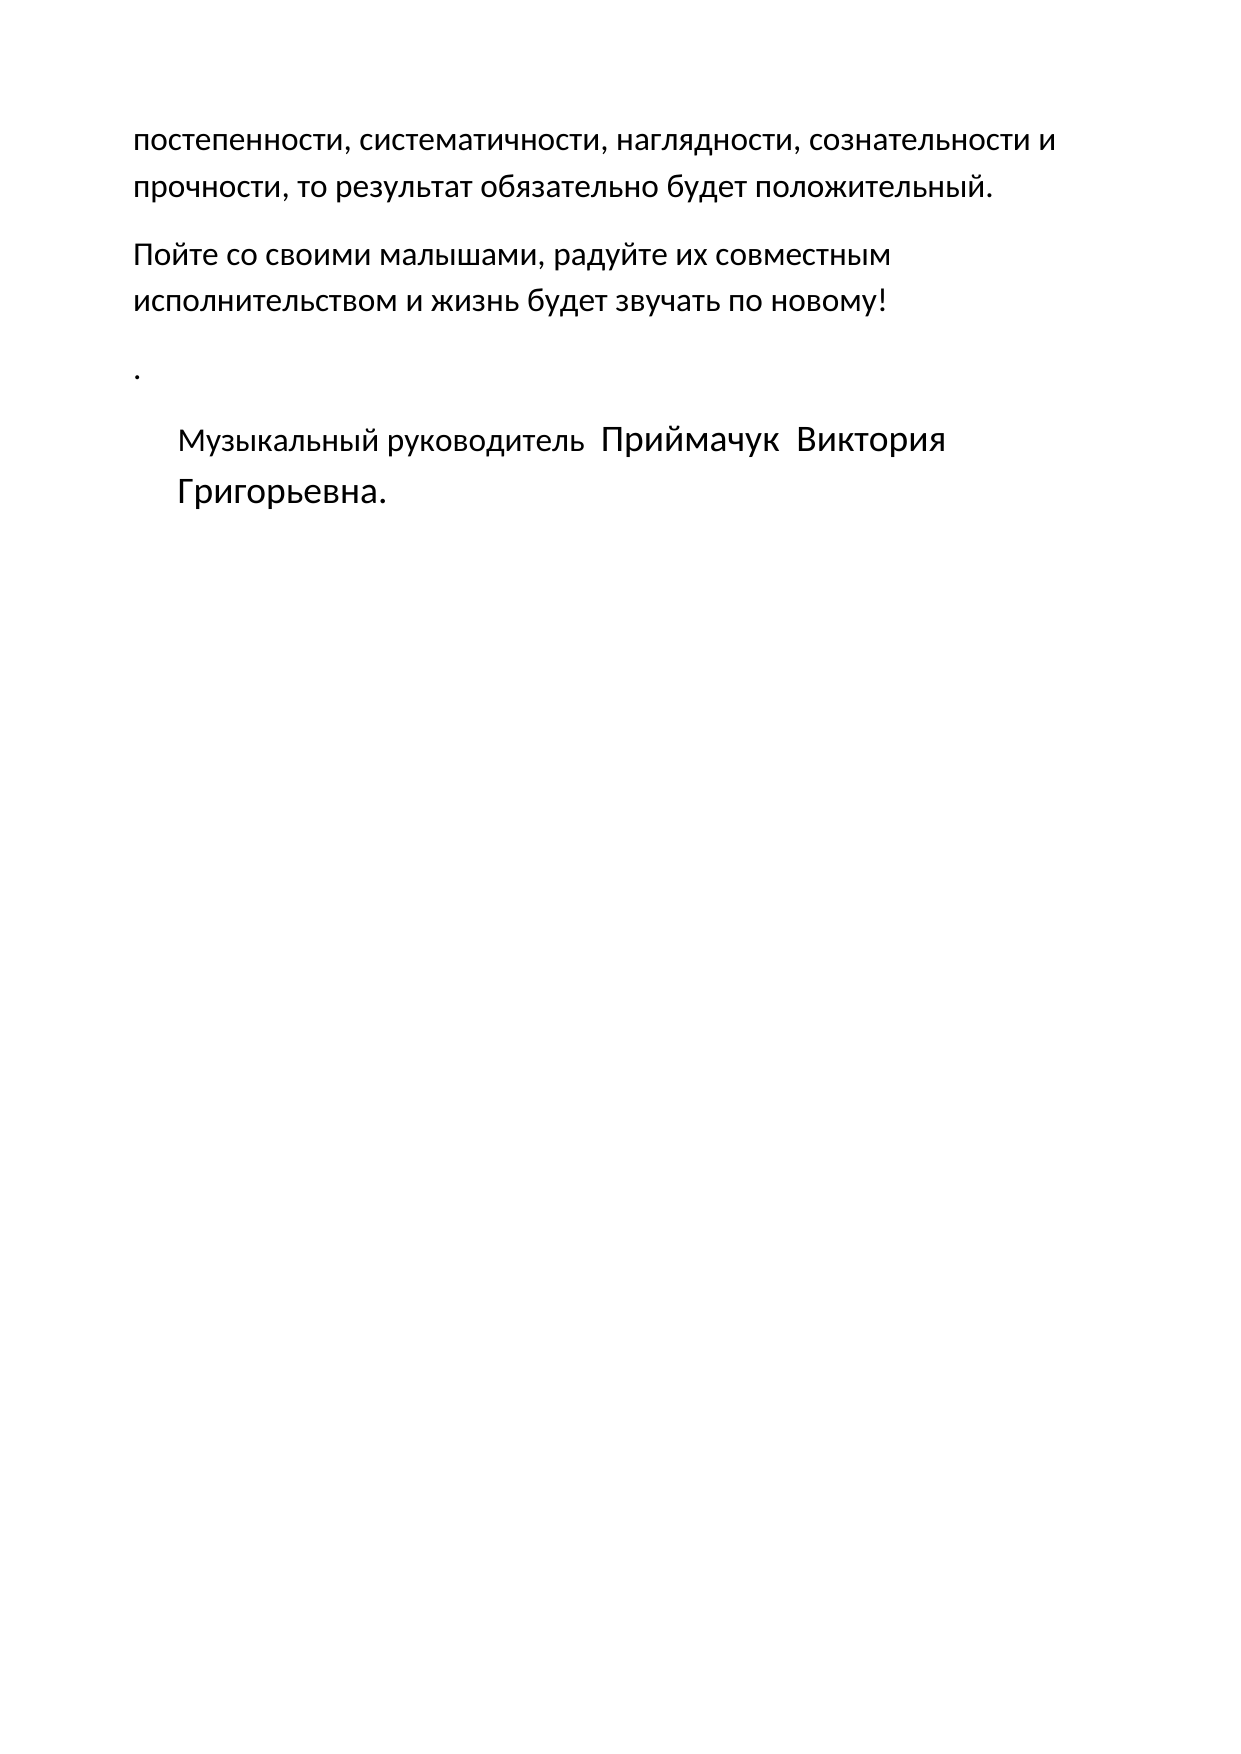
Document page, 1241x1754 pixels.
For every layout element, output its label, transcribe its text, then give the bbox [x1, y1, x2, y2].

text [133, 118, 1152, 206]
text Пойте со своими малышами, радуйте их совместным исполнительством и жизнь будет звучать по новому! [133, 232, 1152, 320]
text Музыкальный руководитель Приймачук Виктория Григорьевна. [177, 414, 1152, 513]
text . [133, 347, 1152, 388]
